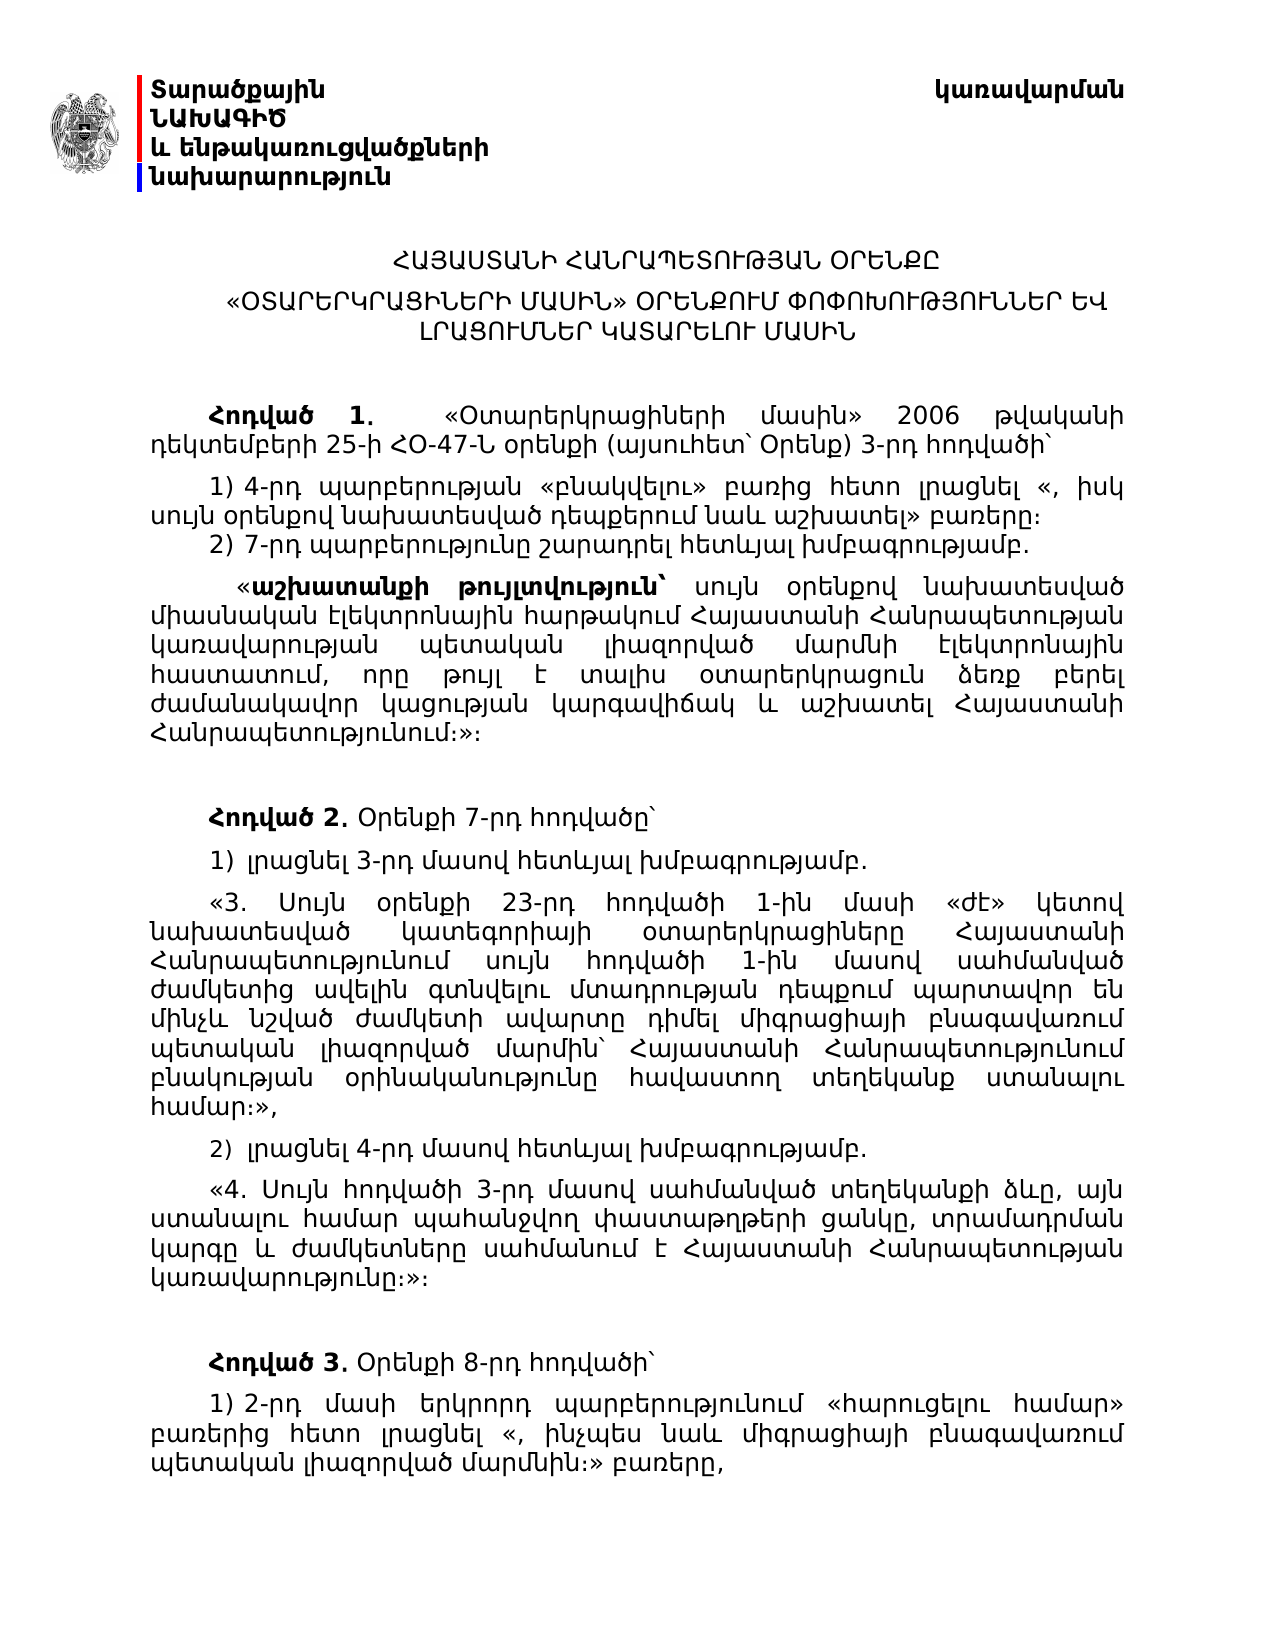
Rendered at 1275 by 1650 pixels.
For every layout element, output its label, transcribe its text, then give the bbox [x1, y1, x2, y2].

text ՀԱՅԱՍՏԱՆԻ ՀԱՆՐԱՊԵՏՈՒԹՅԱՆ ՕՐԵՆՔԸ [150, 246, 1125, 275]
text Հոդված 1․ «Օտարերկրացիների մասին» 2006 թվականի դեկտեմբերի 25-ի ՀՕ-47-Ն օրենքի (այսուհետ՝ Օրենք) 3-րդ հոդվածի՝ [150, 400, 1125, 460]
text Հոդված 2․ Օրենքի 7-րդ հոդվածը՝ [150, 802, 1125, 832]
text «աշխատանքի թույլտվություն՝ սույն օրենքով նախատեսված միասնական էլեկտրոնային հարթակում Հայաստանի Հանրապետության կառավարության պետական լիազորված մարմնի էլեկտրոնային հաստատում, որը թույլ է տալիս օտարերկրացուն ձեռք բերել ժամանակավոր կացության կարգավիճակ և աշխատել Հայաստանի Հանրապետությունում։»։ [150, 572, 1125, 747]
list 7-րդ պարբերությունը շարադրել հետևյալ խմբագրությամբ. [150, 531, 1125, 560]
list լրացնել 4-րդ մասով հետևյալ խմբագրությամբ. [209, 1134, 1125, 1163]
list 2-րդ մասի երկրորդ պարբերությունում «հարուցելու համար» բառերից հետո լրացնել «, ինչպես նաև միգրացիայի բնագավառում պետական լիազորված մարմնին։» բառերը, [150, 1389, 1125, 1477]
list լրացնել 3-րդ մասով հետևյալ խմբագրությամբ․ [209, 845, 1125, 876]
text Հոդված 3․ Օրենքի 8-րդ հոդվածի՝ [150, 1346, 1125, 1377]
list 4-րդ պարբերության «բնակվելու» բառից հետո լրացնել «, իսկ սույն օրենքով նախատեսված դեպքերում նաև աշխատել» բառերը։ [150, 472, 1125, 531]
text «4. Սույն հոդվածի 3-րդ մասով սահմանված տեղեկանքի ձևը, այն ստանալու համար պահանջվող փաստաթղթերի ցանկը, տրամադրման կարգը և ժամկետները սահմանում է Հայաստանի Հանրապետության կառավարությունը։»։ [150, 1176, 1125, 1292]
text «ՕՏԱՐԵՐԿՐԱՑԻՆԵՐԻ ՄԱՍԻՆ» ՕՐԵՆՔՈՒՄ ՓՈՓՈԽՈՒԹՅՈՒՆՆԵՐ ԵՎ ԼՐԱՑՈՒՄՆԵՐ ԿԱՏԱՐԵԼՈՒ ՄԱՍԻՆ [150, 287, 1125, 346]
picture [50, 92, 119, 174]
text «3. Սույն օրենքի 23-րդ հոդվածի 1-ին մասի «ժէ» կետով նախատեսված կատեգորիայի օտարերկրացիները Հայաստանի Հանրապետությունում սույն հոդվածի 1-ին մասով սահմանված ժամկետից ավելին գտնվելու մտադրության դեպքում պարտավոր են մինչև նշված ժամկետի ավարտը դիմել միգրացիայի բնագավառում պետական լիազորված մարմին՝ Հայաստանի Հանրապետությունում բնակության օրինականությունը հավաստող տեղեկանք ստանալու համար։», [150, 888, 1125, 1121]
